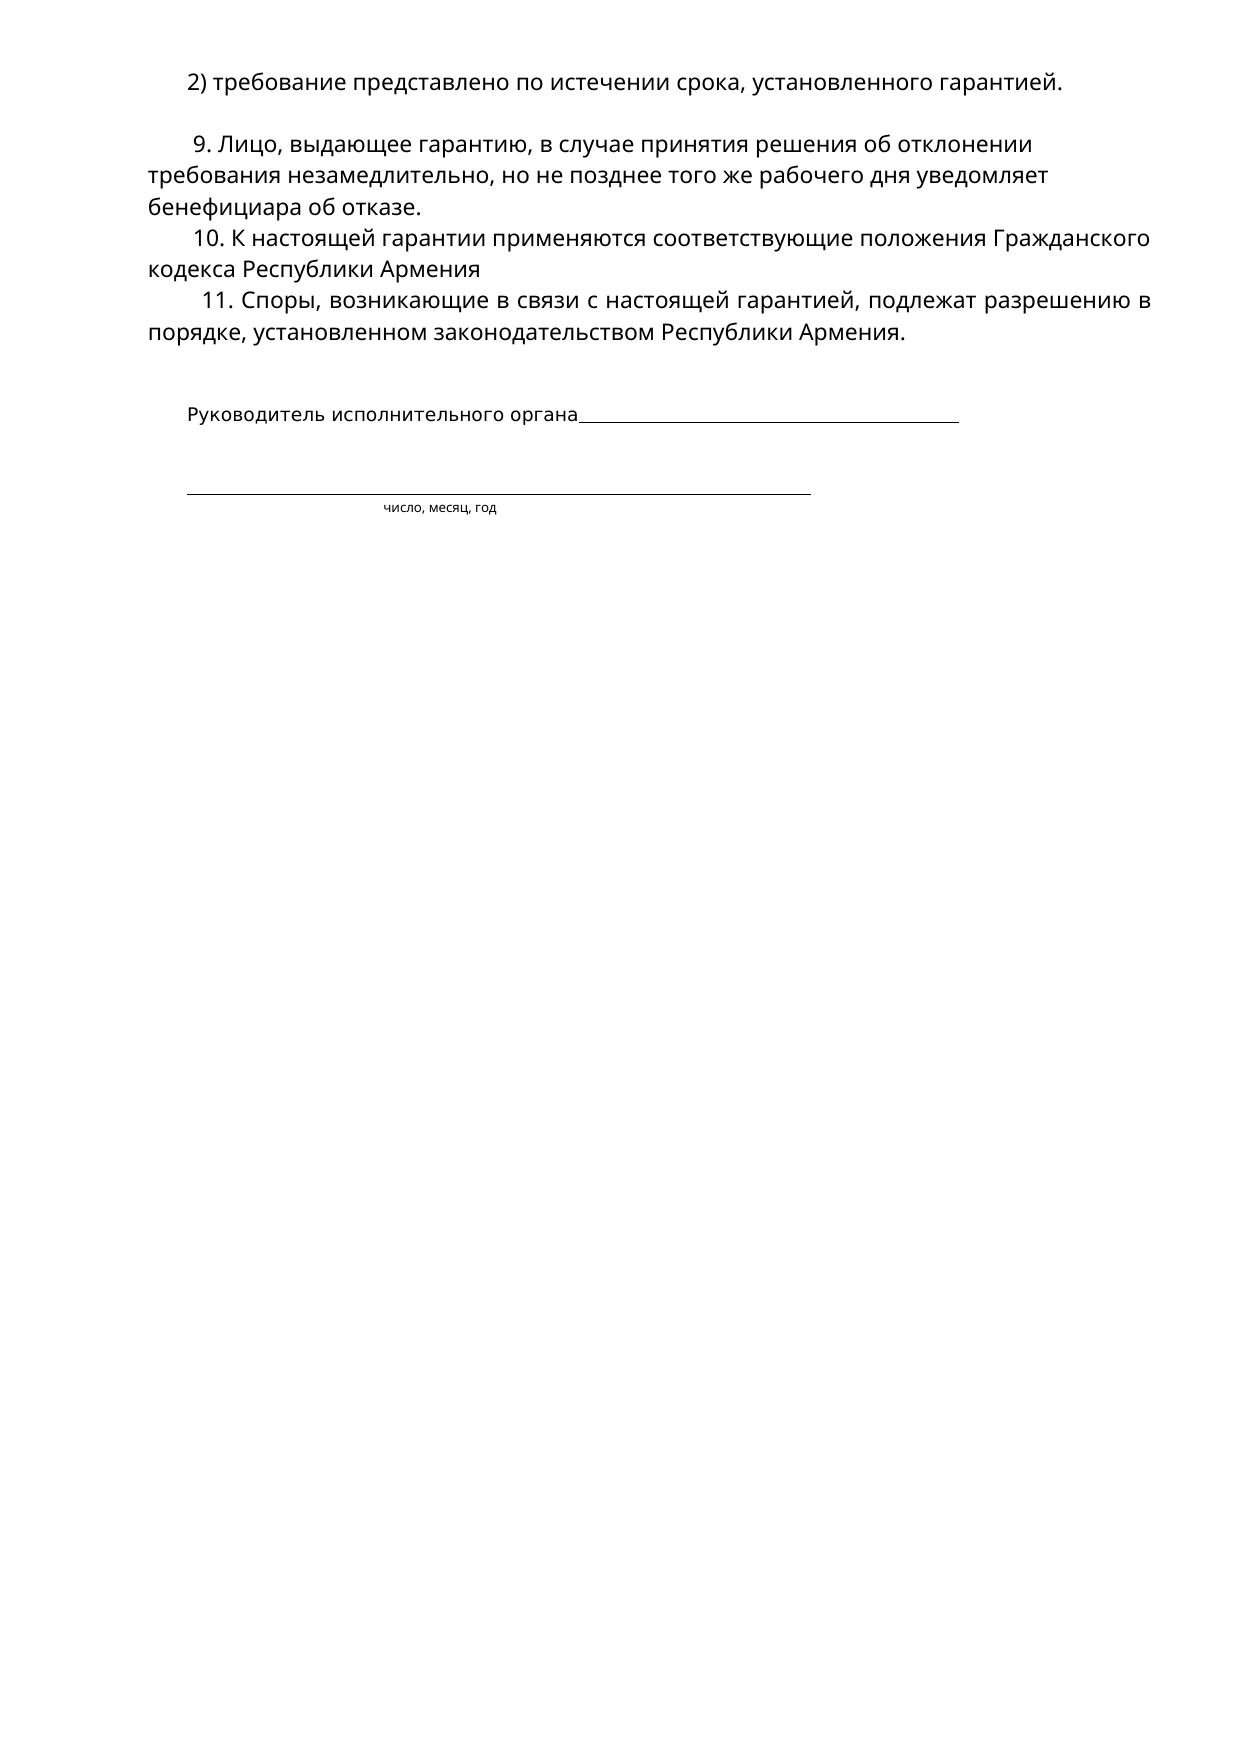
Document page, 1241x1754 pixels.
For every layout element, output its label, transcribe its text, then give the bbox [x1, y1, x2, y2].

text 2) требование представлено по истечении срока, установленного гарантией. [148, 66, 1153, 97]
text число, месяц, год [148, 498, 1153, 529]
text 11. Споры, возникающие в связи с настоящей гарантией, подлежат разрешению в порядке, установленном законодательством Республики Армения. [148, 284, 1153, 347]
text 10. К настоящей гарантии применяются соответствующие положения Гражданского кодекса Республики Армения [148, 222, 1153, 284]
text 9. Лицо, выдающее гарантию, в случае принятия решения об отклонении требования незамедлительно, но не позднее того же рабочего дня уведомляет бенефициара об отказе. [148, 128, 1153, 222]
text Руководитель исполнительного органа [148, 404, 1153, 426]
